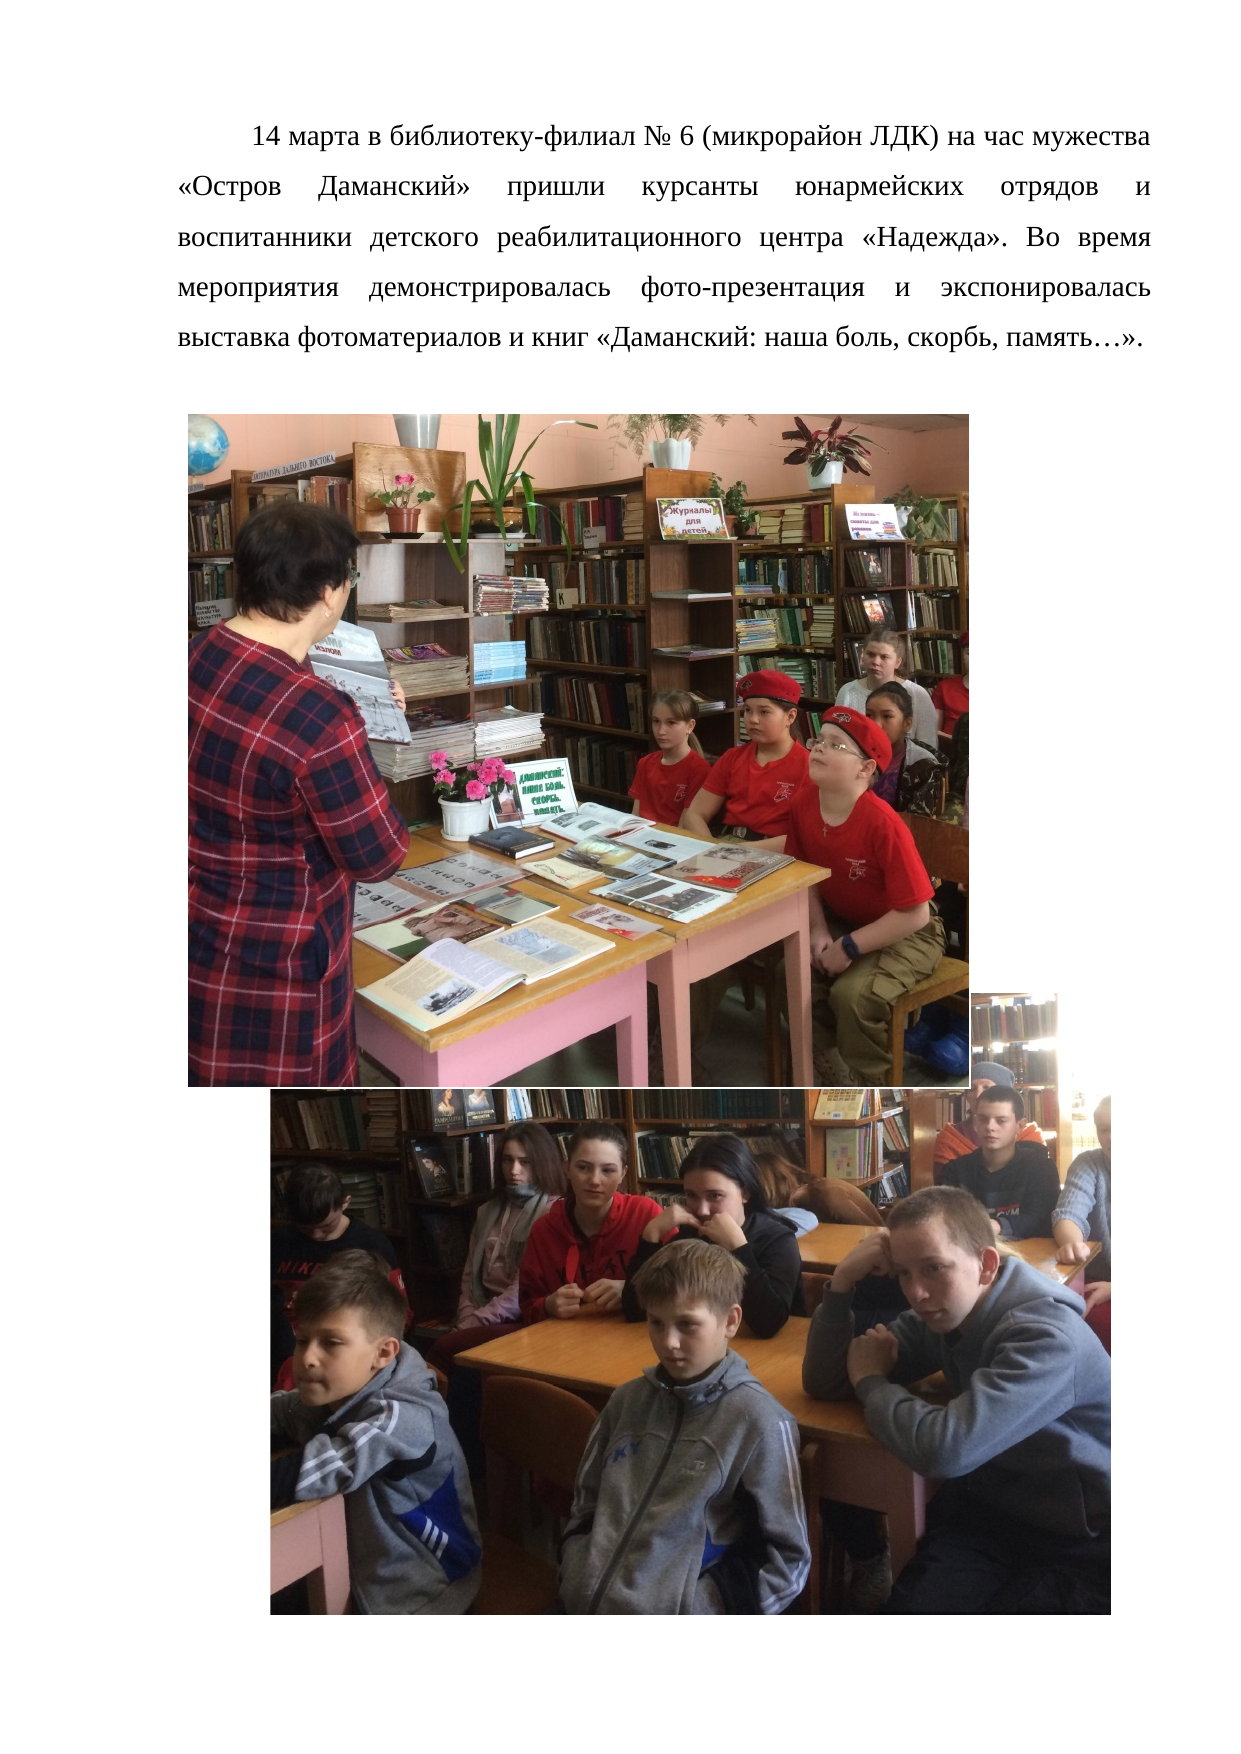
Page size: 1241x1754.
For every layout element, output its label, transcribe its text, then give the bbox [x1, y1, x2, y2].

picture [270, 993, 1111, 1615]
text 14 марта в библиотеку-филиал № 6 (микрорайон ЛДК) на час мужества «Остров Даманский» пришли курсанты юнармейских отрядов и воспитанники детского реабилитационного центра «Надежда». Во время мероприятия демонстрировалась фото-презентация и экспонировалась выставка фотоматериалов и книг «Даманский: наша боль, скорбь, память…». [177, 118, 1152, 353]
picture [188, 414, 969, 1087]
